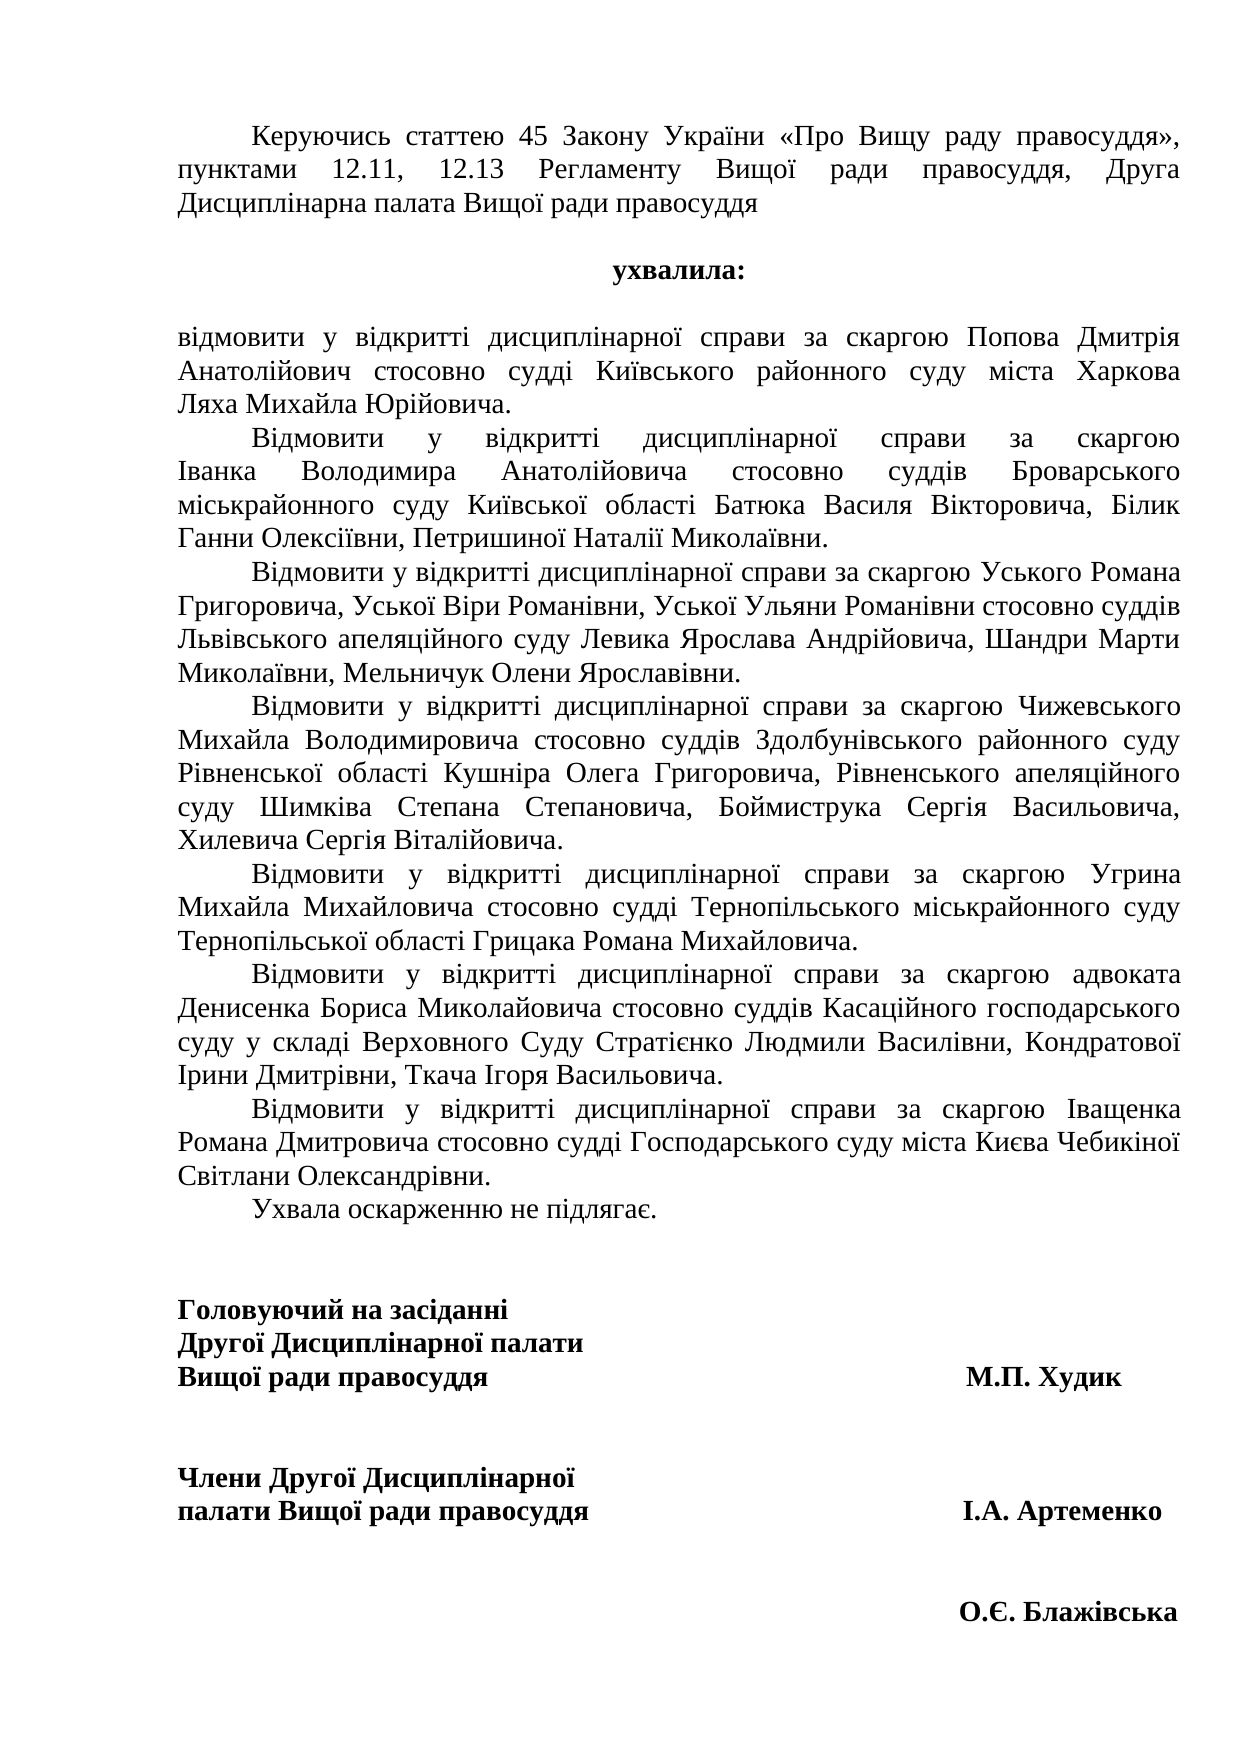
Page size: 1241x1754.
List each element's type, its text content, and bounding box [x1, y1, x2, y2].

text Відмовити у відкритті дисциплінарної справи за скаргою адвоката Денисенка Бориса Миколайовича стосовно суддів Касаційного господарського суду у складі Верховного Суду Стратієнко Людмили Василівни, Кондратової Ірини Дмитрівни, Ткача Ігоря Васильовича. [177, 957, 1181, 1091]
text відмовити у відкритті дисциплінарної справи за скаргою Попова Дмитрія Анатолійович стосовно судді Київського районного суду міста Харкова Ляха Михайла Юрійовича. [177, 319, 1181, 420]
text Відмовити у відкритті дисциплінарної справи за скаргою Чижевського Михайла Володимировича стосовно суддів Здолбунівського районного суду Рівненської області Кушніра Олега Григоровича, Рівненського апеляційного суду Шимківа Степана Степановича, Боймиструка Сергія Васильовича, Хилевича Сергія Віталійовича. [177, 688, 1181, 856]
text палати Вищої ради правосуддя І.А. Артеменко [177, 1493, 1181, 1527]
text Відмовити у відкритті дисциплінарної справи за скаргою Іванка Володимира Анатолійовича стосовно суддів Броварського міськрайонного суду Київської області Батюка Василя Вікторовича, Білик Ганни Олексіївни, Петришиної Наталії Миколаївни. [177, 420, 1181, 554]
text Головуючий на засіданні [177, 1292, 1181, 1326]
text Ухвала оскарженню не підлягає. [177, 1191, 1181, 1225]
text Відмовити у відкритті дисциплінарної справи за скаргою Угрина Михайла Михайловича стосовно судді Тернопільського міськрайонного суду Тернопільської області Грицака Романа Михайловича. [177, 856, 1181, 957]
text ухвалила: [177, 252, 1181, 286]
text Керуючись статтею 45 Закону України «Про Вищу раду правосуддя», пунктами 12.11, 12.13 Регламенту Вищої ради правосуддя, Друга Дисциплінарна палата Вищої ради правосуддя [177, 118, 1181, 219]
text Вищої ради правосуддя М.П. Худик [177, 1359, 1181, 1393]
text Другої Дисциплінарної палати [177, 1326, 1181, 1359]
text Відмовити у відкритті дисциплінарної справи за скаргою Іващенка Романа Дмитровича стосовно судді Господарського суду міста Києва Чебикіної Світлани Олександрівни. [177, 1091, 1181, 1191]
text Члени Другої Дисциплінарної [177, 1460, 1181, 1493]
text Відмовити у відкритті дисциплінарної справи за скаргою Уського Романа Григоровича, Уської Віри Романівни, Уської Ульяни Романівни стосовно суддів Львівського апеляційного суду Левика Ярослава Андрійовича, Шандри Марти Миколаївни, Мельничук Олени Ярославівни. [177, 554, 1181, 688]
text О.Є. Блажівська [177, 1594, 1181, 1627]
